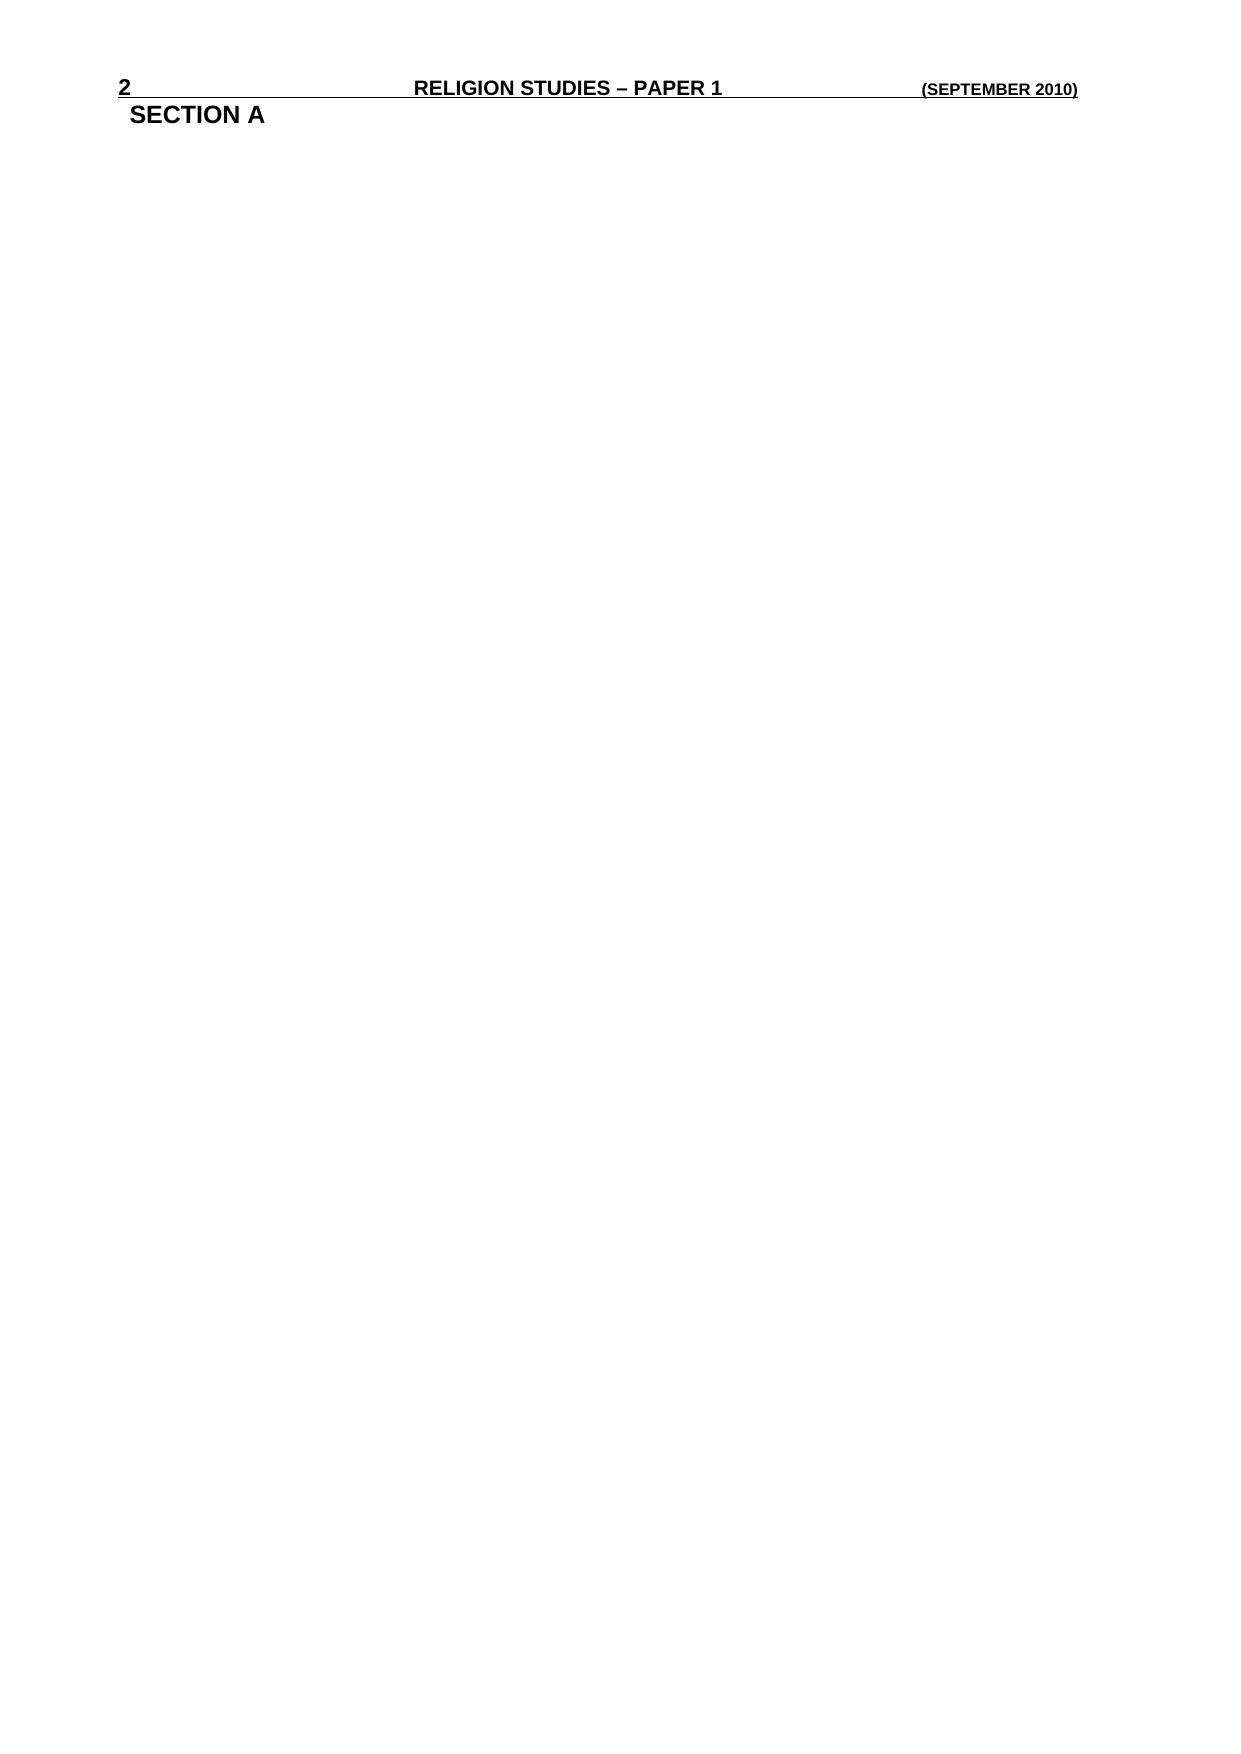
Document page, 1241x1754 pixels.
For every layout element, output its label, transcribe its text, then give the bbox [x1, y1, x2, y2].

table_header SECTION A [118, 100, 1093, 129]
